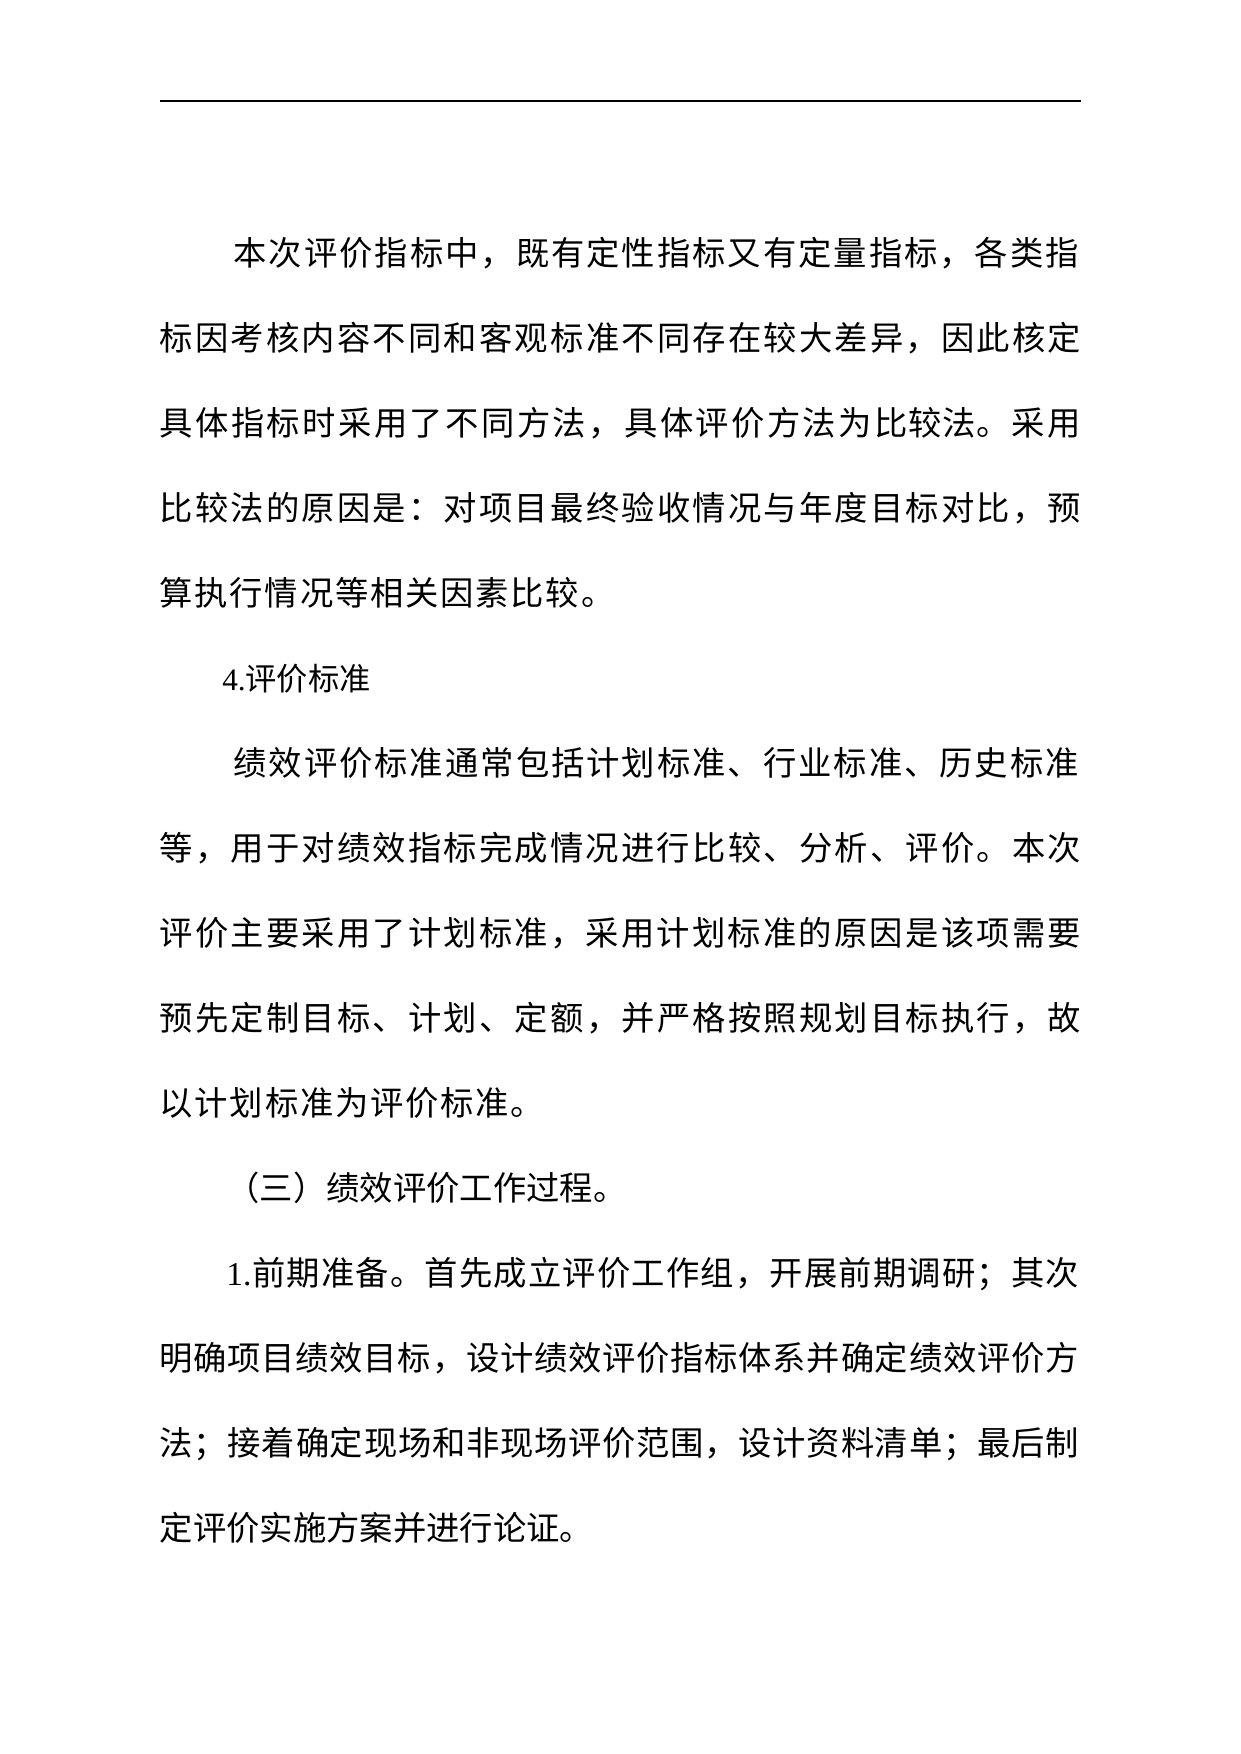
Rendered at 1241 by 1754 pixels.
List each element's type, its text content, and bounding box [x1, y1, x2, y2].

text 4.评价标准 [159, 634, 1081, 719]
text 本次评价指标中，既有定性指标又有定量指标，各类指标因考核内容不同和客观标准不同存在较大差异，因此核定具体指标时采用了不同方法，具体评价方法为比较法。采用比较法的原因是：对项目最终验收情况与年度目标对比，预算执行情况等相关因素比较。 [159, 209, 1081, 634]
subtitle （三）绩效评价工作过程。 [159, 1144, 1081, 1229]
list 1.前期准备。首先成立评价工作组，开展前期调研；其次明确项目绩效目标，设计绩效评价指标体系并确定绩效评价方法；接着确定现场和非现场评价范围，设计资料清单；最后制定评价实施方案并进行论证。 [159, 1229, 1081, 1569]
text 绩效评价标准通常包括计划标准、行业标准、历史标准等，用于对绩效指标完成情况进行比较、分析、评价。本次评价主要采用了计划标准，采用计划标准的原因是该项需要预先定制目标、计划、定额，并严格按照规划目标执行，故以计划标准为评价标准。 [159, 719, 1081, 1144]
